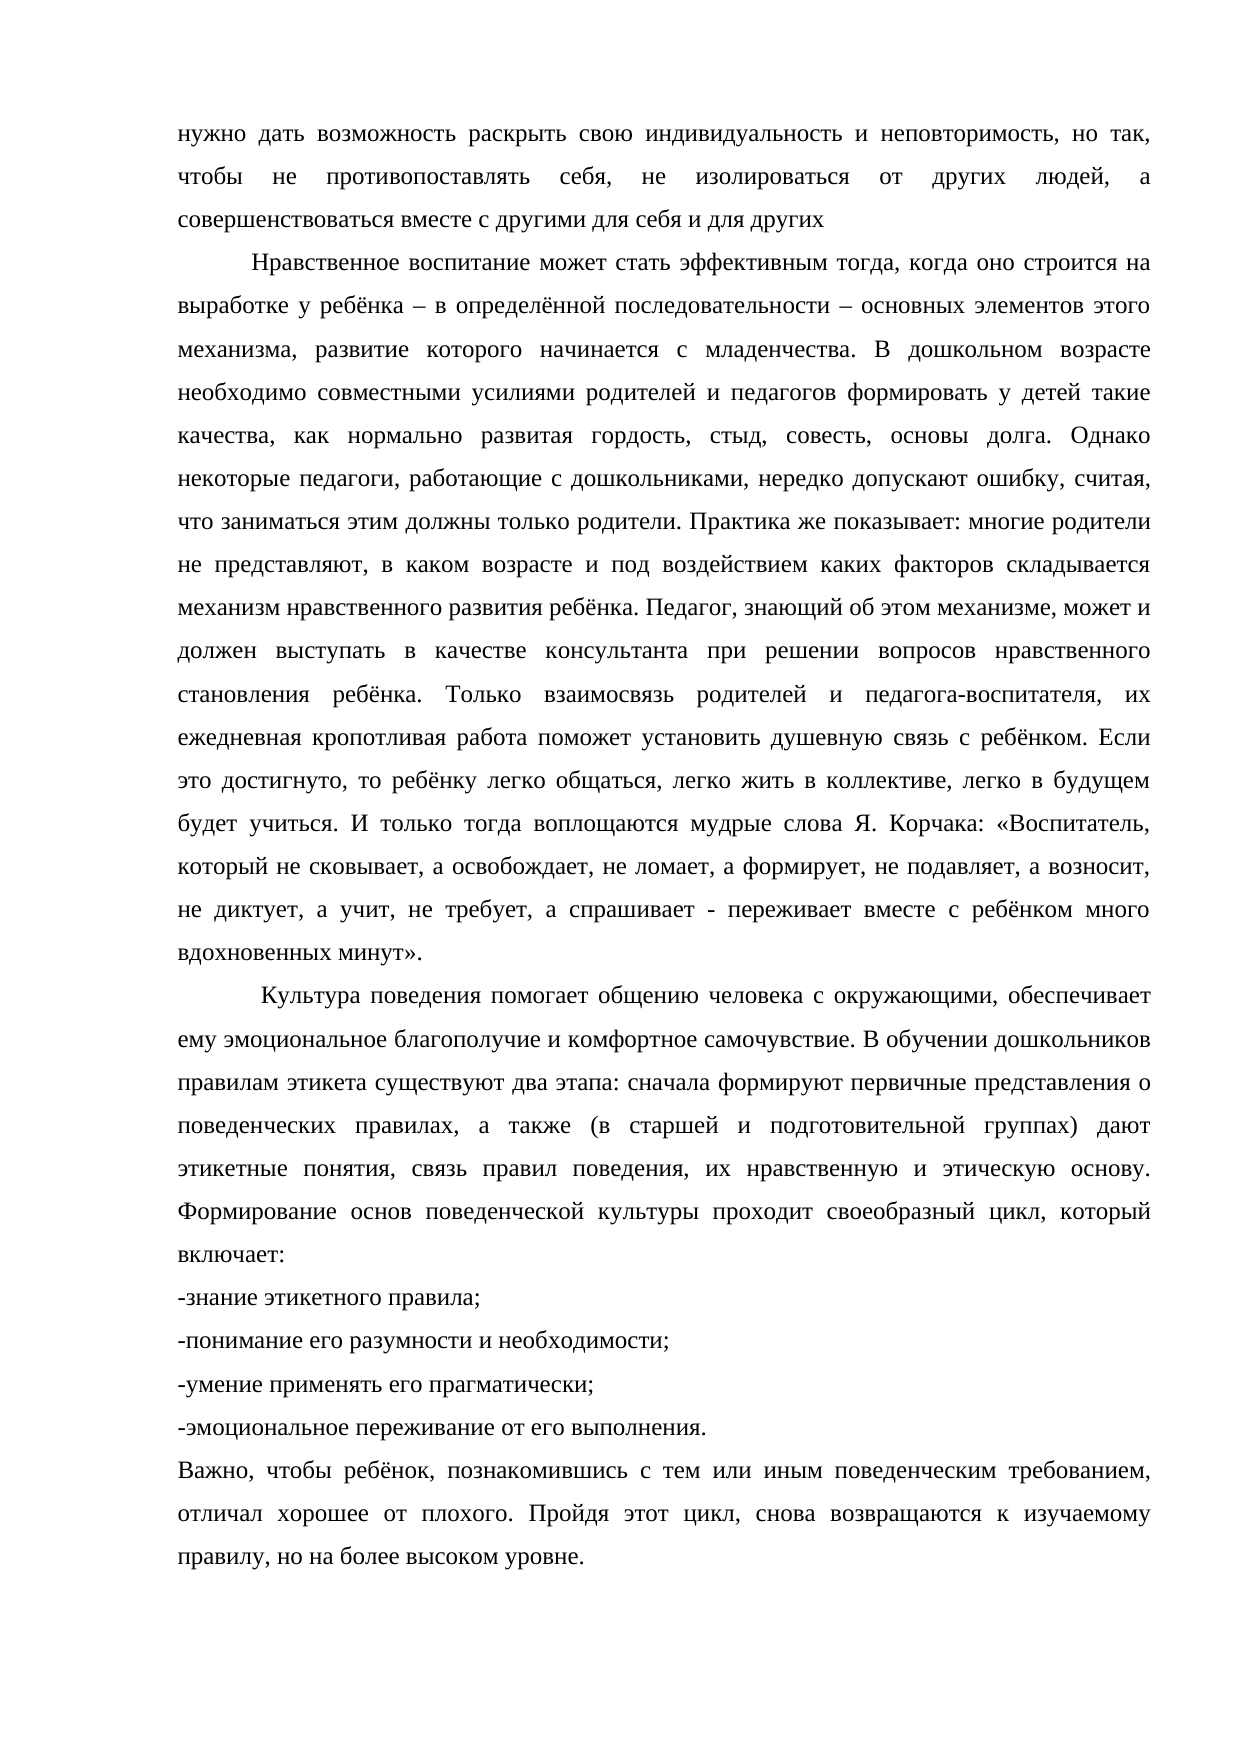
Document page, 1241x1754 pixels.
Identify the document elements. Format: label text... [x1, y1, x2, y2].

text Нравственное воспитание может стать эффективным тогда, когда оно строится на выработке у ребёнка – в определённой последовательности – основных элементов этого механизма, развитие которого начинается с младенчества. В дошкольном возрасте необходимо совместными усилиями родителей и педагогов формировать у детей такие качества, как нормально развитая гордость, стыд, совесть, основы долга. Однако некоторые педагоги, работающие с дошкольниками, нередко допускают ошибку, считая, что заниматься этим должны только родители. Практика же показывает: многие родители не представляют, в каком возрасте и под воздействием каких факторов складывается механизм нравственного развития ребёнка. Педагог, знающий об этом механизме, может и должен выступать в качестве консультанта при решении вопросов нравственного становления ребёнка. Только взаимосвязь родителей и педагога-воспитателя, их ежедневная кропотливая работа поможет установить душевную связь с ребёнком. Если это достигнуто, то ребёнку легко общаться, легко жить в коллективе, легко в будущем будет учиться. И только тогда воплощаются мудрые слова Я. Корчака: «Воспитатель, который не сковывает, а освобождает, не ломает, а формирует, не подавляет, а возносит, не диктует, а учит, не требует, а спрашивает - переживает вместе с ребёнком много вдохновенных минут». [177, 247, 1152, 966]
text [177, 118, 1152, 233]
text -понимание его разумности и необходимости; [177, 1326, 1152, 1354]
text -знание этикетного правила; [177, 1282, 1152, 1311]
text -эмоциональное переживание от его выполнения. [177, 1412, 1152, 1441]
text -умение применять его прагматически; [177, 1369, 1152, 1397]
text Важно, чтобы ребёнок, познакомившись с тем или иным поведенческим требованием, отличал хорошее от плохого. Пройдя этот цикл, снова возвращаются к изучаемому правилу, но на более высоком уровне. [177, 1455, 1152, 1570]
text Культура поведения помогает общению человека с окружающими, обеспечивает ему эмоциональное благополучие и комфортное самочувствие. В обучении дошкольников правилам этикета существуют два этапа: сначала формируют первичные представления о поведенческих правилах, а также (в старшей и подготовительной группах) дают этикетные понятия, связь правил поведения, их нравственную и этическую основу. Формирование основ поведенческой культуры проходит своеобразный цикл, который включает: [177, 981, 1152, 1268]
